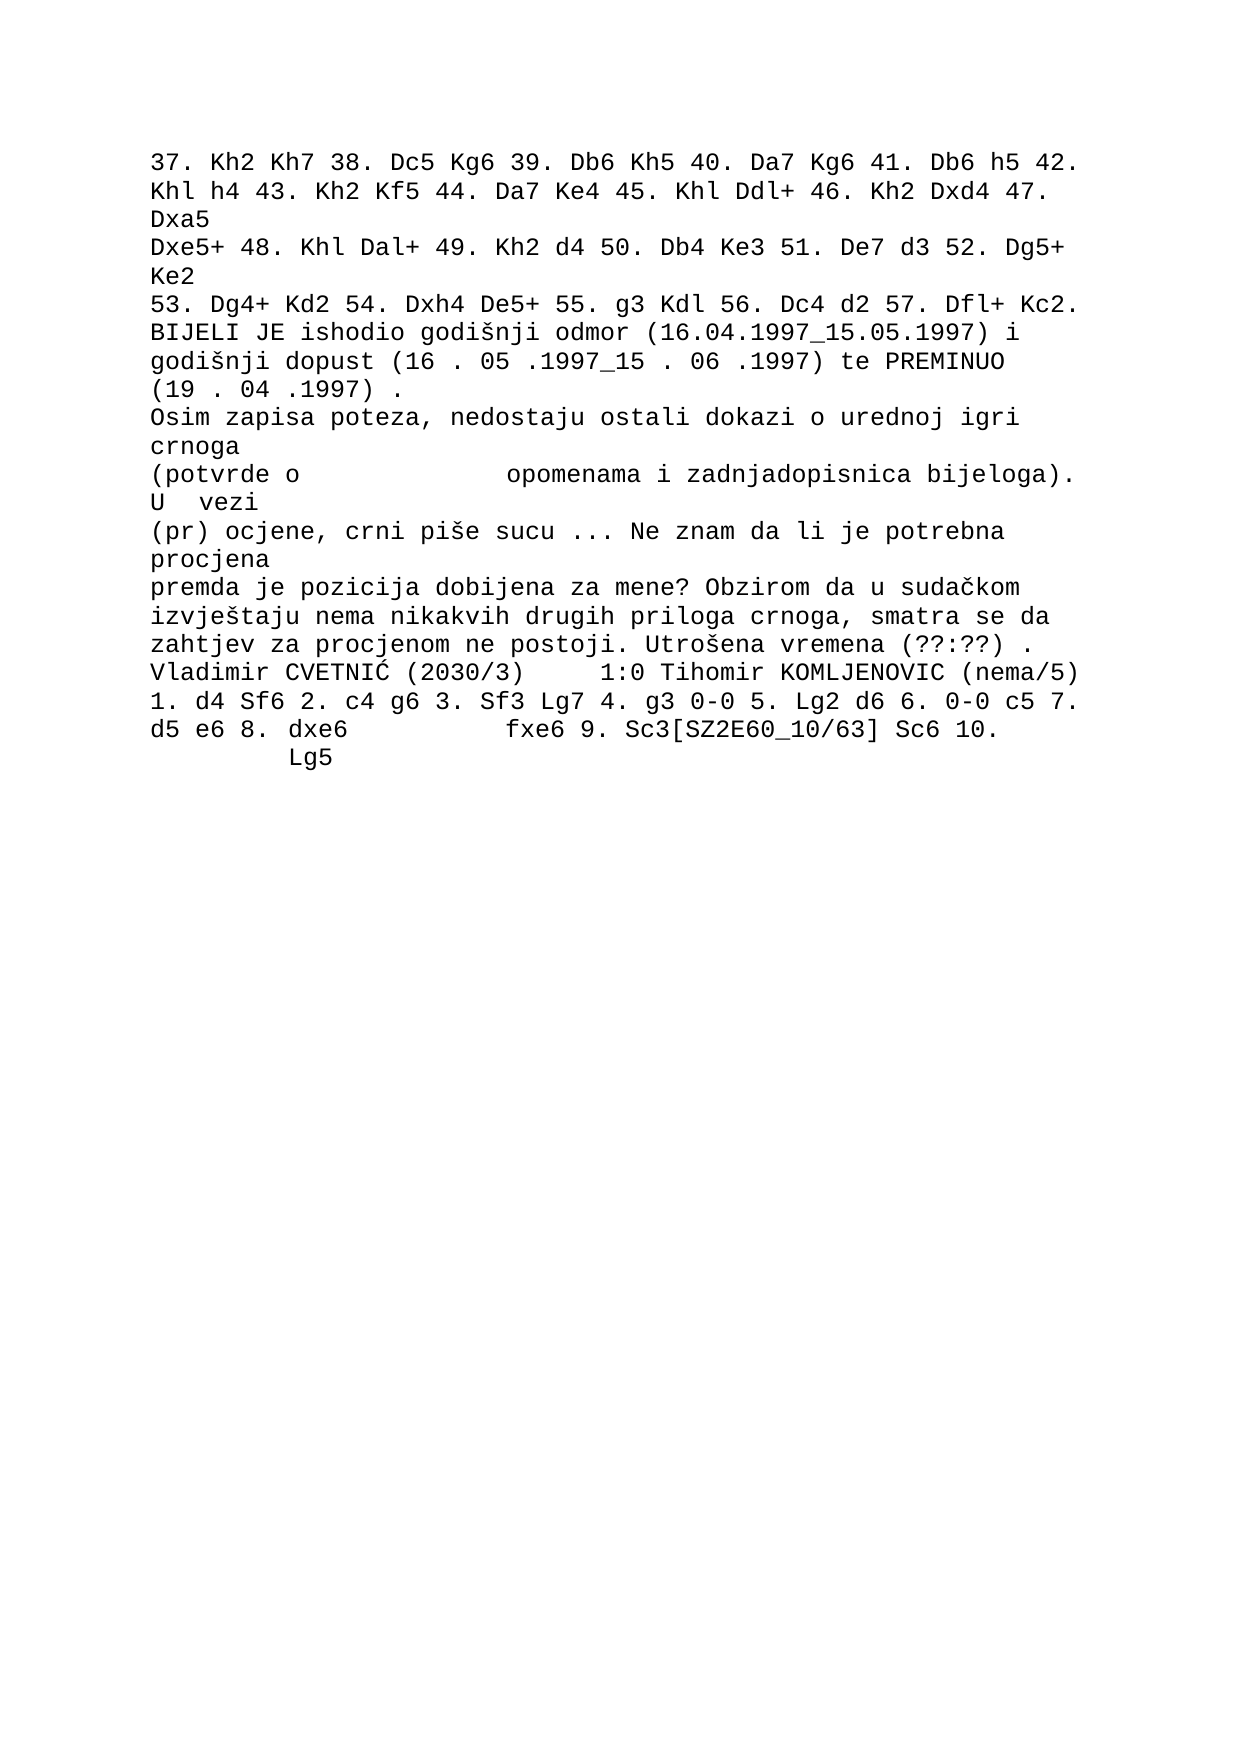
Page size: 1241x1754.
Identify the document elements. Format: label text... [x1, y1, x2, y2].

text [150, 150, 1090, 518]
text 1. d4 Sf6 2. c4 g6 3. Sf3 Lg7 4. g3 0-0 5. Lg2 d6 6. 0-0 c5 7. d5 e6 8. dxe6 fxe6 9. Sc3 [SZ2E60_10/63] Sc6 10. Lg5 [150, 688, 1090, 773]
text (pr) ocjene, crni piše sucu ... Ne znam da li je potrebna procjena premda je pozicija dobijena za mene? Obzirom da u sudačkom izvještaju nema nikakvih drugih priloga crnoga, smatra se da zahtjev za procjenom ne postoji. Utrošena vremena (??:??) . [150, 518, 1090, 660]
text Vladimir CVETNIĆ (2030/3) 1:0 Tihomir KOMLJENOVIC (nema/5) [150, 660, 1090, 688]
